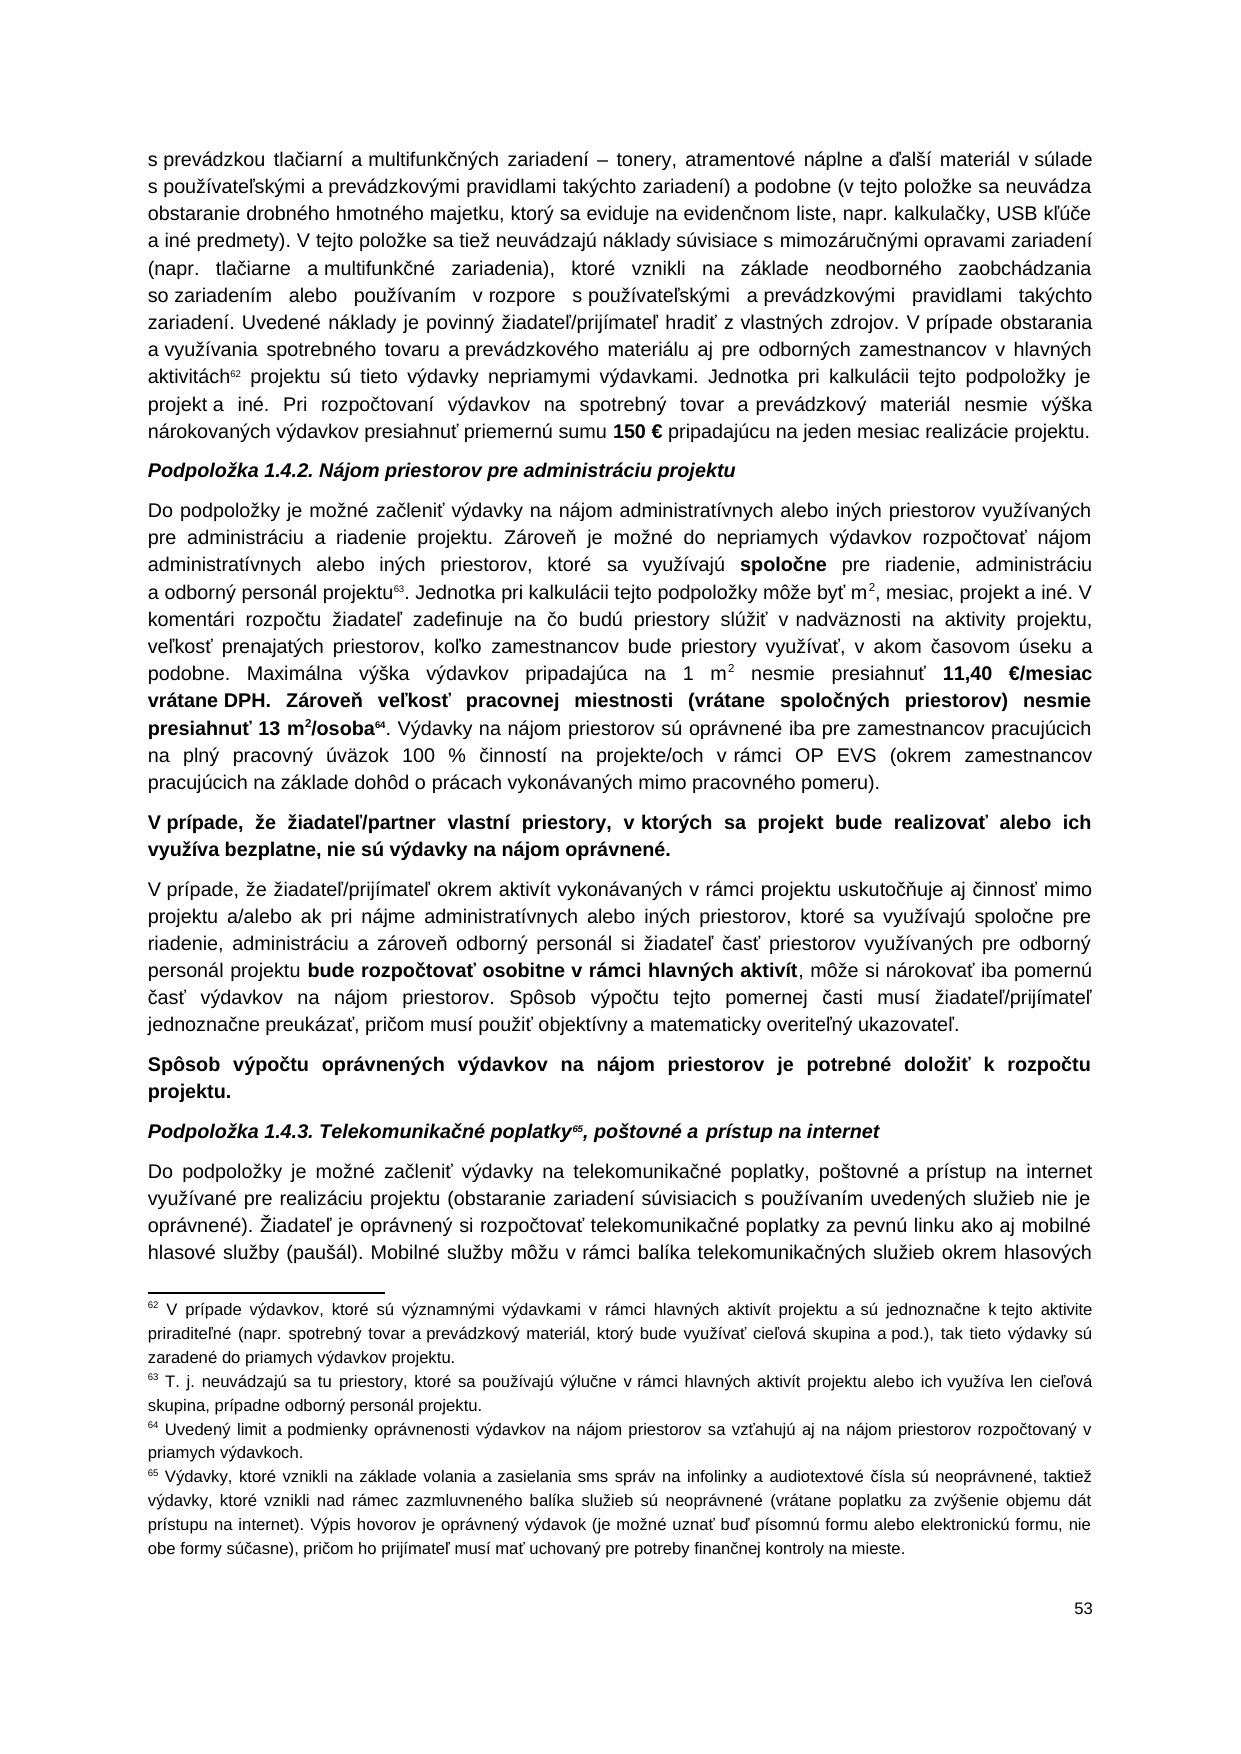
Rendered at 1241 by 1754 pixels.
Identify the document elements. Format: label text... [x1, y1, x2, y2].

text V prípade, že žiadateľ/partner vlastní priestory, v ktorých sa projekt bude realizovať alebo ich využíva bezplatne, nie sú výdavky na nájom oprávnené. [148, 811, 1092, 860]
text Spôsob výpočtu oprávnených výdavkov na nájom priestorov je potrebné doložiť k rozpočtu projektu. [148, 1053, 1092, 1103]
text Do podpoložky je možné začleniť výdavky na nájom administratívnych alebo iných priestorov využívaných pre administráciu a riadenie projektu. Zároveň je možné do nepriamych výdavkov rozpočtovať nájom administratívnych alebo iných priestorov, ktoré sa využívajú spoločne pre riadenie, administráciu a odborný personál projektu. Jednotka pri kalkulácii tejto podpoložky môže byť m2, mesiac, projekt a iné. V komentári rozpočtu žiadateľ zadefinuje na čo budú priestory slúžiť v nadväznosti na aktivity projektu, veľkosť prenajatých priestorov, koľko zamestnancov bude priestory využívať, v akom časovom úseku a podobne. Maximálna výška výdavkov pripadajúca na 1 m2 nesmie presiahnuť 11,40 €/mesiac vrátane DPH. Zároveň veľkosť pracovnej miestnosti (vrátane spoločných priestorov) nesmie presiahnuť 13 m2/osoba. Výdavky na nájom priestorov sú oprávnené iba pre zamestnancov pracujúcich na plný pracovný úväzok 100 % činností na projekte/och v rámci OP EVS (okrem zamestnancov pracujúcich na základe dohôd o prácach vykonávaných mimo pracovného pomeru). [148, 499, 1092, 793]
text Podpoložka 1.4.3. Telekomunikačné poplatky, poštovné a prístup na internet [148, 1120, 1092, 1143]
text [148, 1159, 1092, 1264]
text V prípade, že žiadateľ/prijímateľ okrem aktivít vykonávaných v rámci projektu uskutočňuje aj činnosť mimo projektu a/alebo ak pri nájme administratívnych alebo iných priestorov, ktoré sa využívajú spoločne pre riadenie, administráciu a zároveň odborný personál si žiadateľ časť priestorov využívaných pre odborný personál projektu bude rozpočtovať osobitne v rámci hlavných aktivít, môže si nárokovať iba pomernú časť výdavkov na nájom priestorov. Spôsob výpočtu tejto pomernej časti musí žiadateľ/prijímateľ jednoznačne preukázať, pričom musí použiť objektívny a matematicky overiteľný ukazovateľ. [148, 877, 1092, 1036]
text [148, 148, 1092, 442]
text Podpoložka 1.4.2. Nájom priestorov pre administráciu projektu [148, 459, 1092, 482]
